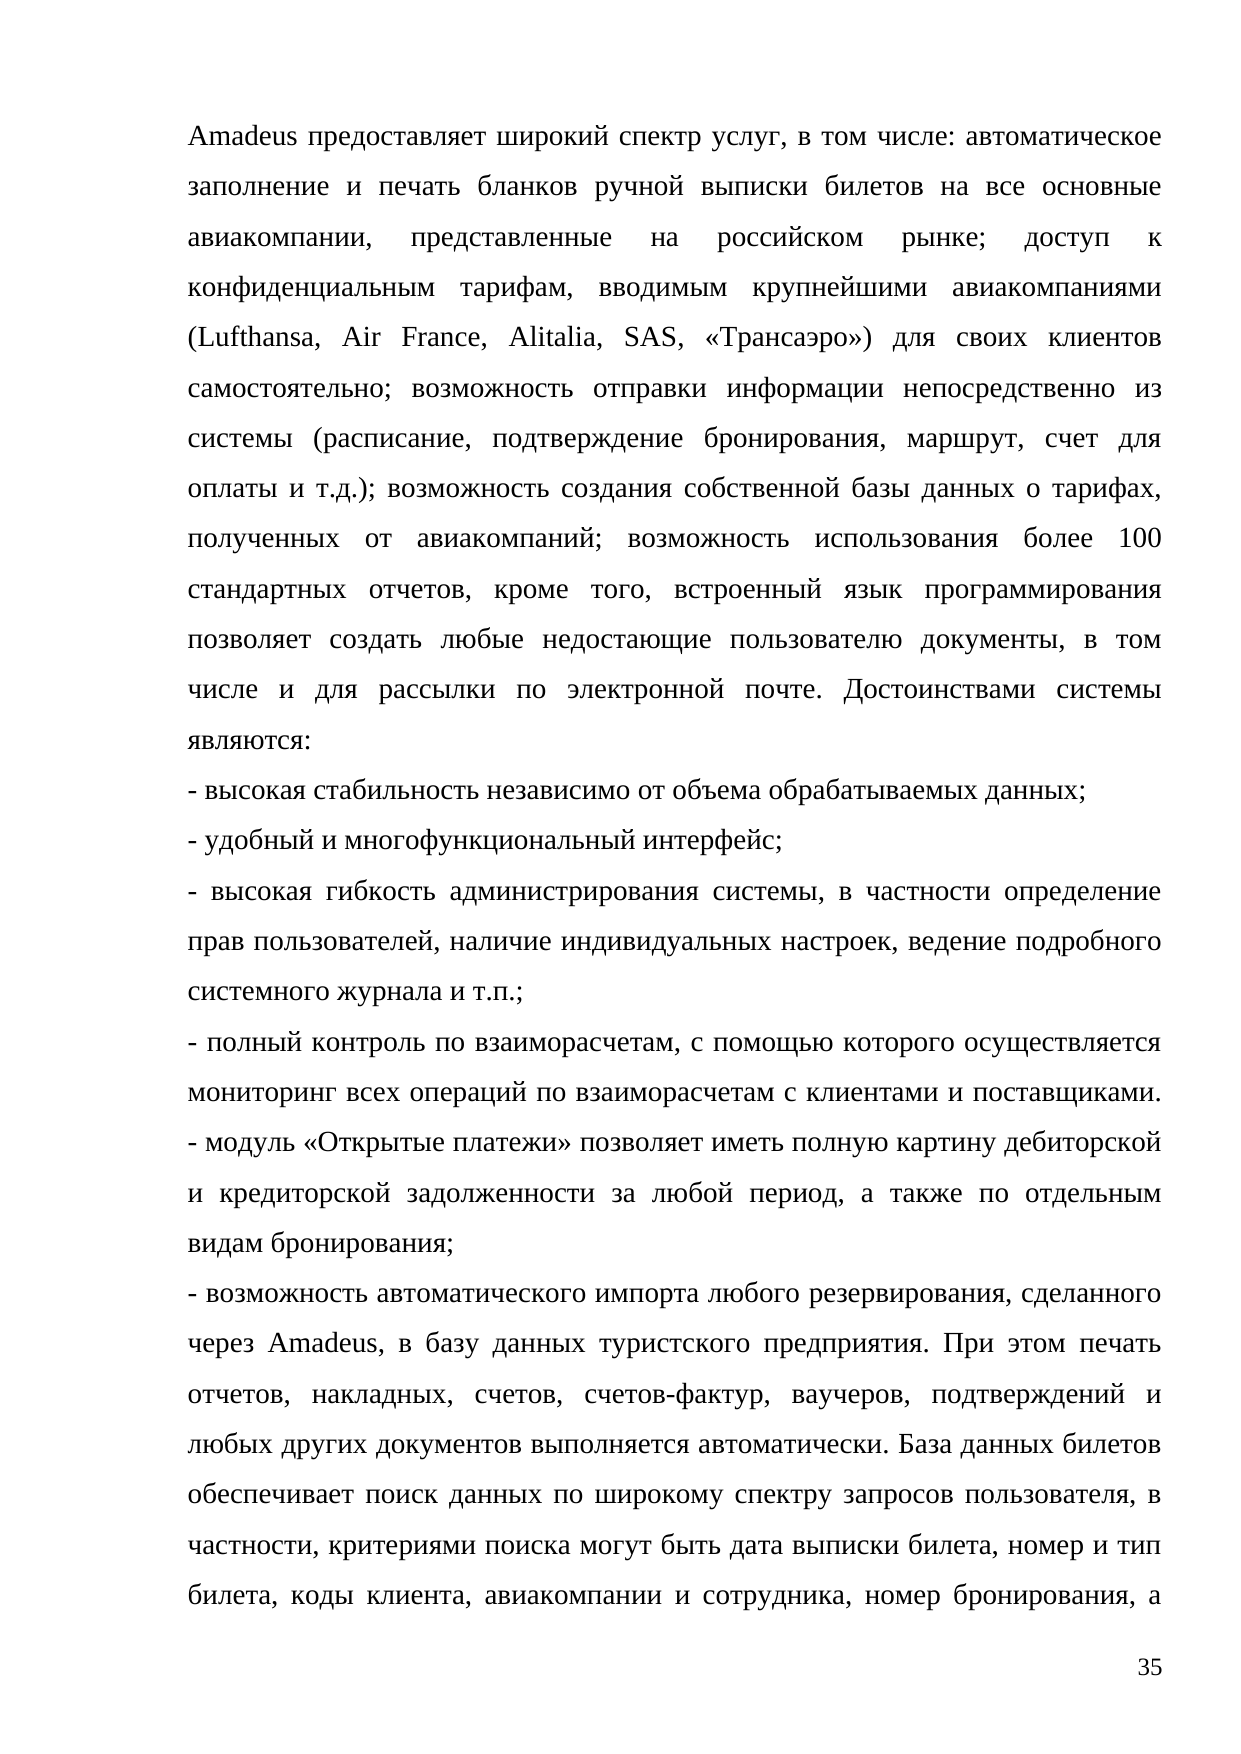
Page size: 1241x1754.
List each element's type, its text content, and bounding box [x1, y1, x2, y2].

text - высокая гибкость администрирования системы, в частности определение прав пользователей, наличие индивидуальных настроек, ведение подробного системного журнала и т.п.; [187, 873, 1162, 1007]
text - полный контроль по взаиморасчетам, с помощью которого осуществляется мониторинг всех операций по взаиморасчетам с клиентами и поставщиками. - модуль «Открытые платежи» позволяет иметь полную картину дебиторской и кредиторской задолженности за любой период, а также по отдельным видам бронирования; [187, 1024, 1162, 1258]
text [187, 1275, 1162, 1611]
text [187, 118, 1162, 755]
text - высокая стабильность независимо от объема обрабатываемых данных; [187, 772, 1162, 806]
text - удобный и многофункциональный интерфейс; [187, 822, 1162, 856]
